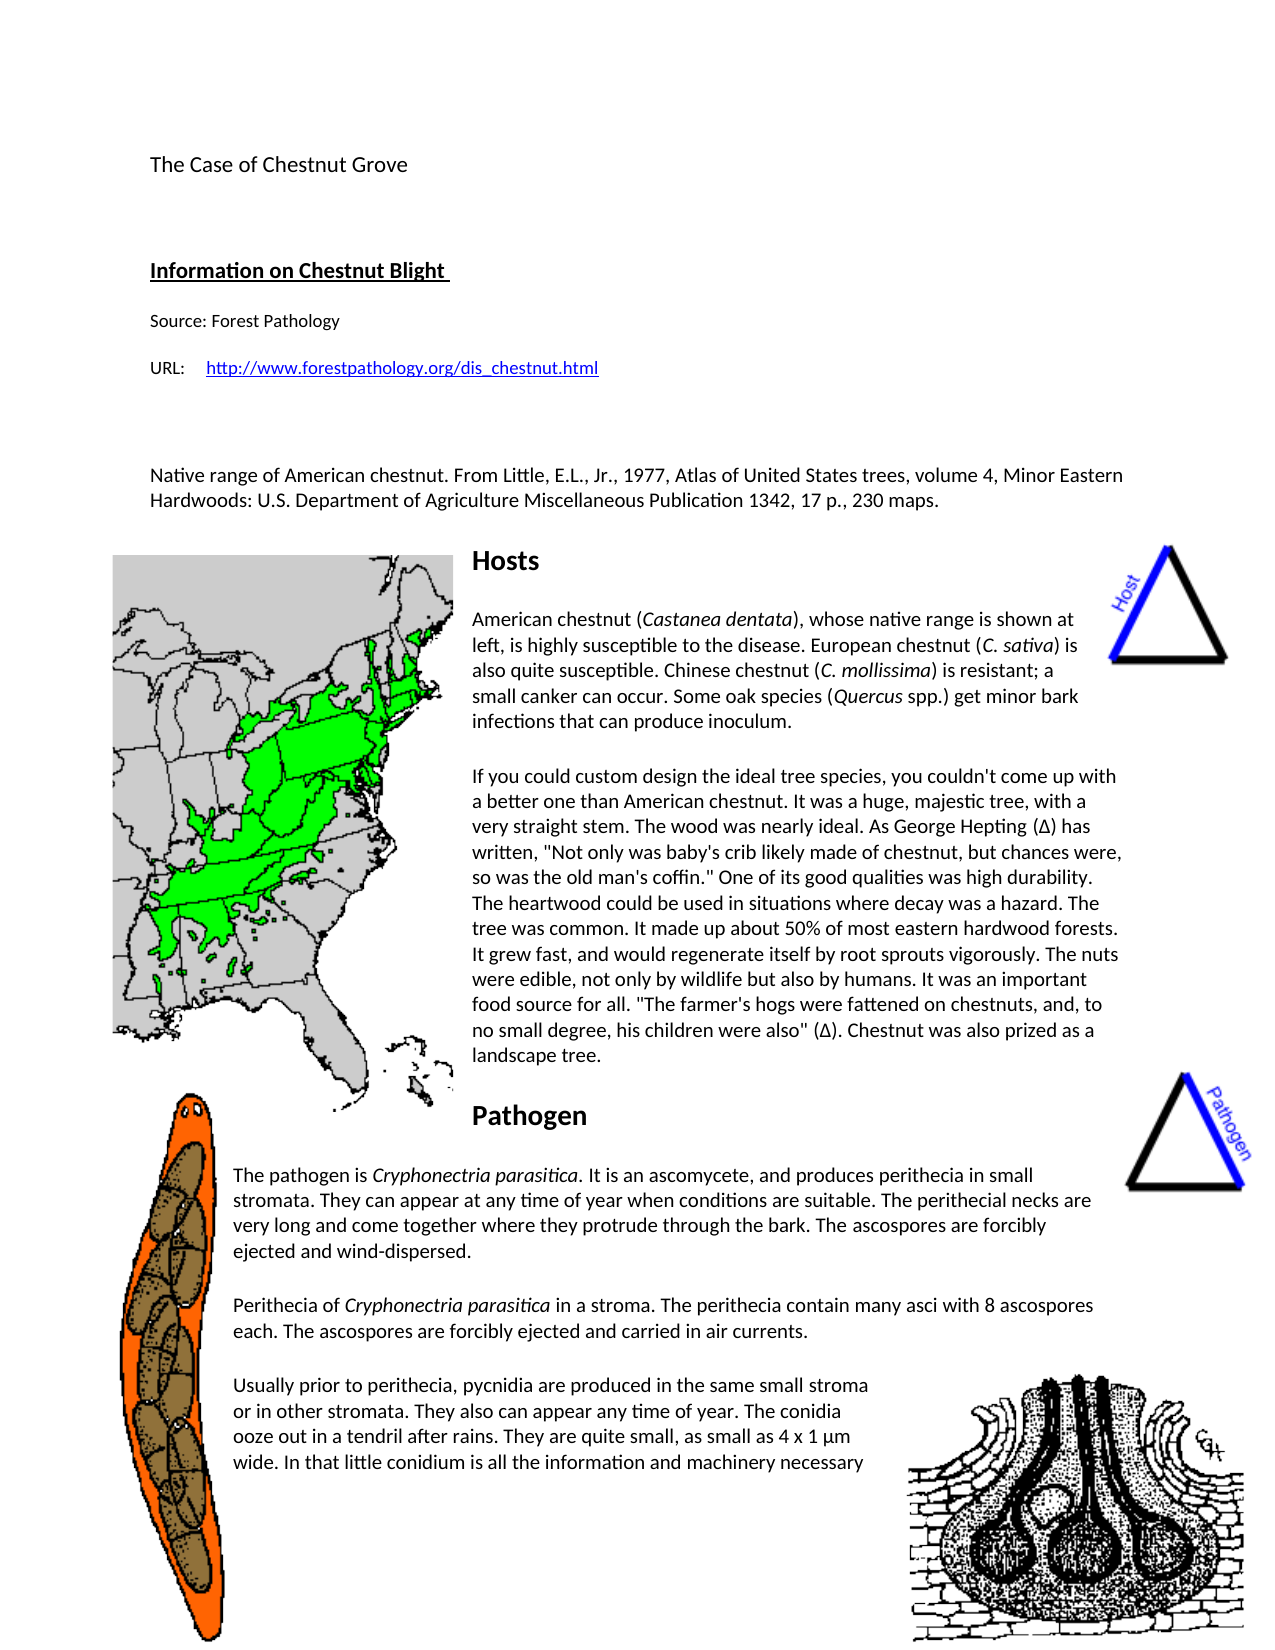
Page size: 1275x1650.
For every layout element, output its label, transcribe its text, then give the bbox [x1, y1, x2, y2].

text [150, 1373, 1125, 1474]
text American chestnut (Castanea dentata), whose native range is shown at left, is highly susceptible to the disease. European chestnut (C. sativa) is also quite susceptible. Chinese chestnut (C. mollissima) is resistant; a small canker can occur. Some oak species (Quercus spp.) get minor bark infections that can produce inoculum. [150, 607, 1125, 734]
picture [1101, 1047, 1275, 1230]
text If you could custom design the ideal tree species, you couldn't come up with a better one than American chestnut. It was a huge, majestic tree, with a very straight stem. The wood was nearly ideal. As George Hepting (Δ) has written, "Not only was baby's crib likely made of chestnut, but chances were, so was the old man's coffin." One of its good qualities was high durability. The heartwood could be used in situations where decay was a hazard. The tree was common. It made up about 50% of most eastern hardwood forests. It grew fast, and would regenerate itself by root sprouts vigorously. The nuts were edible, not only by wildlife but also by humans. It was an important food source for all. "The farmer's hogs were fattened on chestnuts, and, to no small degree, his children were also" (Δ). Chestnut was also prized as a landscape tree. [150, 763, 1125, 1068]
text The pathogen is Cryphonectria parasitica. It is an ascomycete, and produces perithecia in small stromata. They can appear at any time of year when conditions are suitable. The perithecial necks are very long and come together where they protrude through the bark. The ascospores are forcibly ejected and wind-dispersed. [150, 1162, 1125, 1263]
picture [112, 555, 454, 1650]
text Native range of American chestnut. From Little, E.L., Jr., 1977, Atlas of United States trees, volume 4, Minor Eastern Hardwoods: U.S. Department of Agriculture Miscellaneous Publication 1342, 17 p., 230 maps. [150, 462, 1125, 513]
subtitle Hosts [150, 542, 1084, 577]
picture [1084, 519, 1258, 703]
text URL: http://www.forestpathology.org/dis_chestnut.html [150, 356, 1125, 379]
text Information on Chestnut Blight [150, 256, 1125, 284]
picture [900, 1368, 1252, 1650]
text Source: Pathology [150, 309, 1125, 332]
text The Case of Chestnut Grove [150, 150, 1125, 178]
subtitle Pathogen [150, 1097, 1101, 1133]
text Perithecia of Cryphonectria parasitica in a stroma. The perithecia contain many asci with 8 ascospores each. The ascospores are forcibly ejected and carried in air currents. [150, 1293, 1125, 1343]
